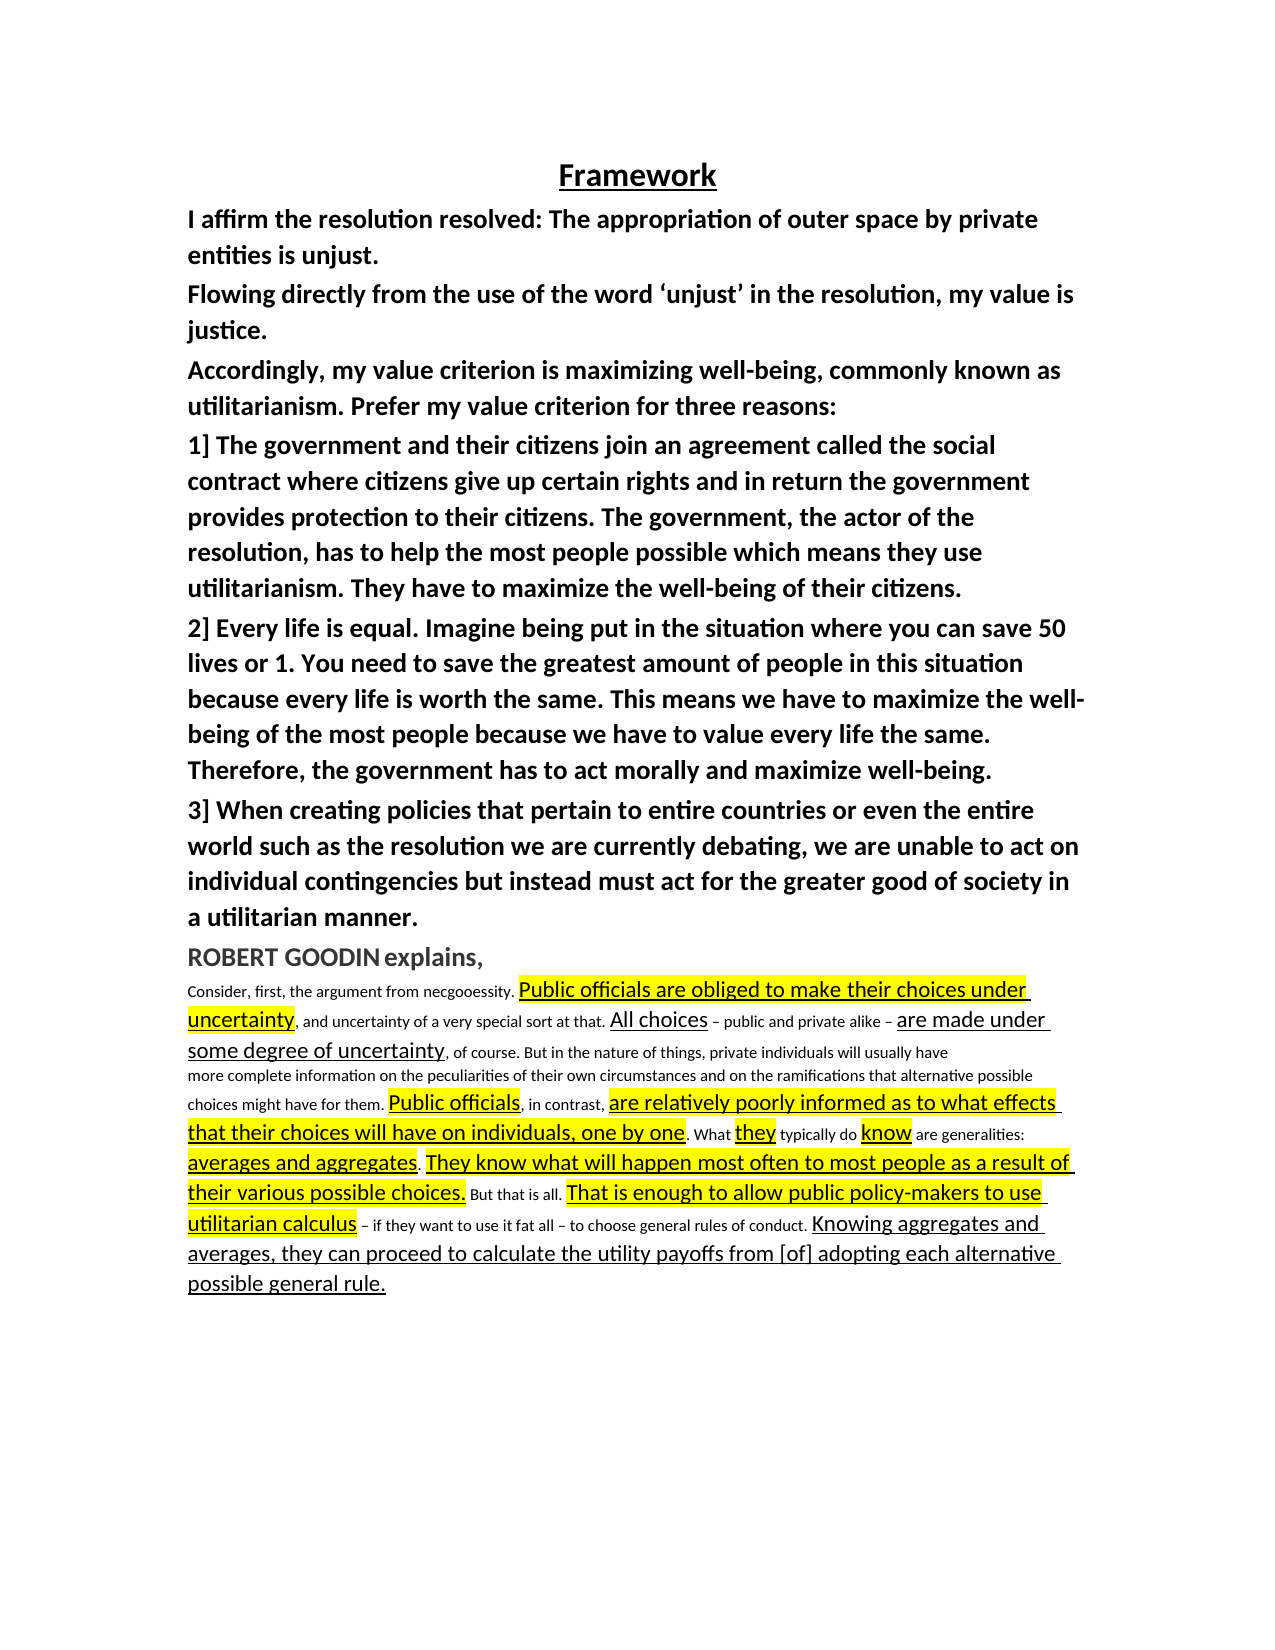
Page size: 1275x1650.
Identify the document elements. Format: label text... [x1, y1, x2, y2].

subtitle Framework [187, 154, 1087, 195]
text Consider, first, the argument from necgooessity. Public officials are obliged to make their choices under uncertainty, and uncertainty of a very special sort at that. All choices – public and private alike – are made under some degree of uncertainty, of course. But in the nature of things, private individuals will usually have more complete information on the peculiarities of their own circumstances and on the ramifications that alternative possible choices might have for them. Public officials, in contrast, are relatively poorly informed as to what effects that their choices will have on individuals, one by one. What they typically do know are generalities: averages and aggregates. They know what will happen most often to most people as a result of their various possible choices. But that is all. That is enough to allow public policy-makers to use utilitarian calculus – if they want to use it fat all – to choose general rules of conduct. Knowing aggregates and averages, they can proceed to calculate the utility payoffs from [of] adopting each alternative possible general rule. [187, 975, 1087, 1297]
subtitle 3] When creating policies that pertain to entire countries or even the entire world such as the resolution we are currently debating, we are unable to act on individual contingencies but instead must act for the greater good of society in a utilitarian manner. [187, 793, 1087, 933]
subtitle I affirm the resolution resolved: The appropriation of outer space by private entities is unjust. [187, 202, 1087, 271]
subtitle ROBERT GOODIN explains, [187, 940, 1087, 973]
subtitle 2] Every life is equal. Imagine being put in the situation where you can save 50 lives or 1. You need to save the greatest amount of people in this situation because every life is worth the same. This means we have to maximize the well-being of the most people because we have to value every life the same. Therefore, the government has to act morally and maximize well-being. [187, 611, 1087, 786]
subtitle 1] The government and their citizens join an agreement called the social contract where citizens give up certain rights and in return the government provides protection to their citizens. The government, the actor of the resolution, has to help the most people possible which means they use utilitarianism. They have to maximize the well-being of their citizens. [187, 428, 1087, 604]
subtitle Flowing directly from the use of the word ‘unjust’ in the resolution, my value is justice. [187, 278, 1087, 346]
subtitle Accordingly, my value criterion is maximizing well-being, commonly known as utilitarianism. Prefer my value criterion for three reasons: [187, 353, 1087, 422]
